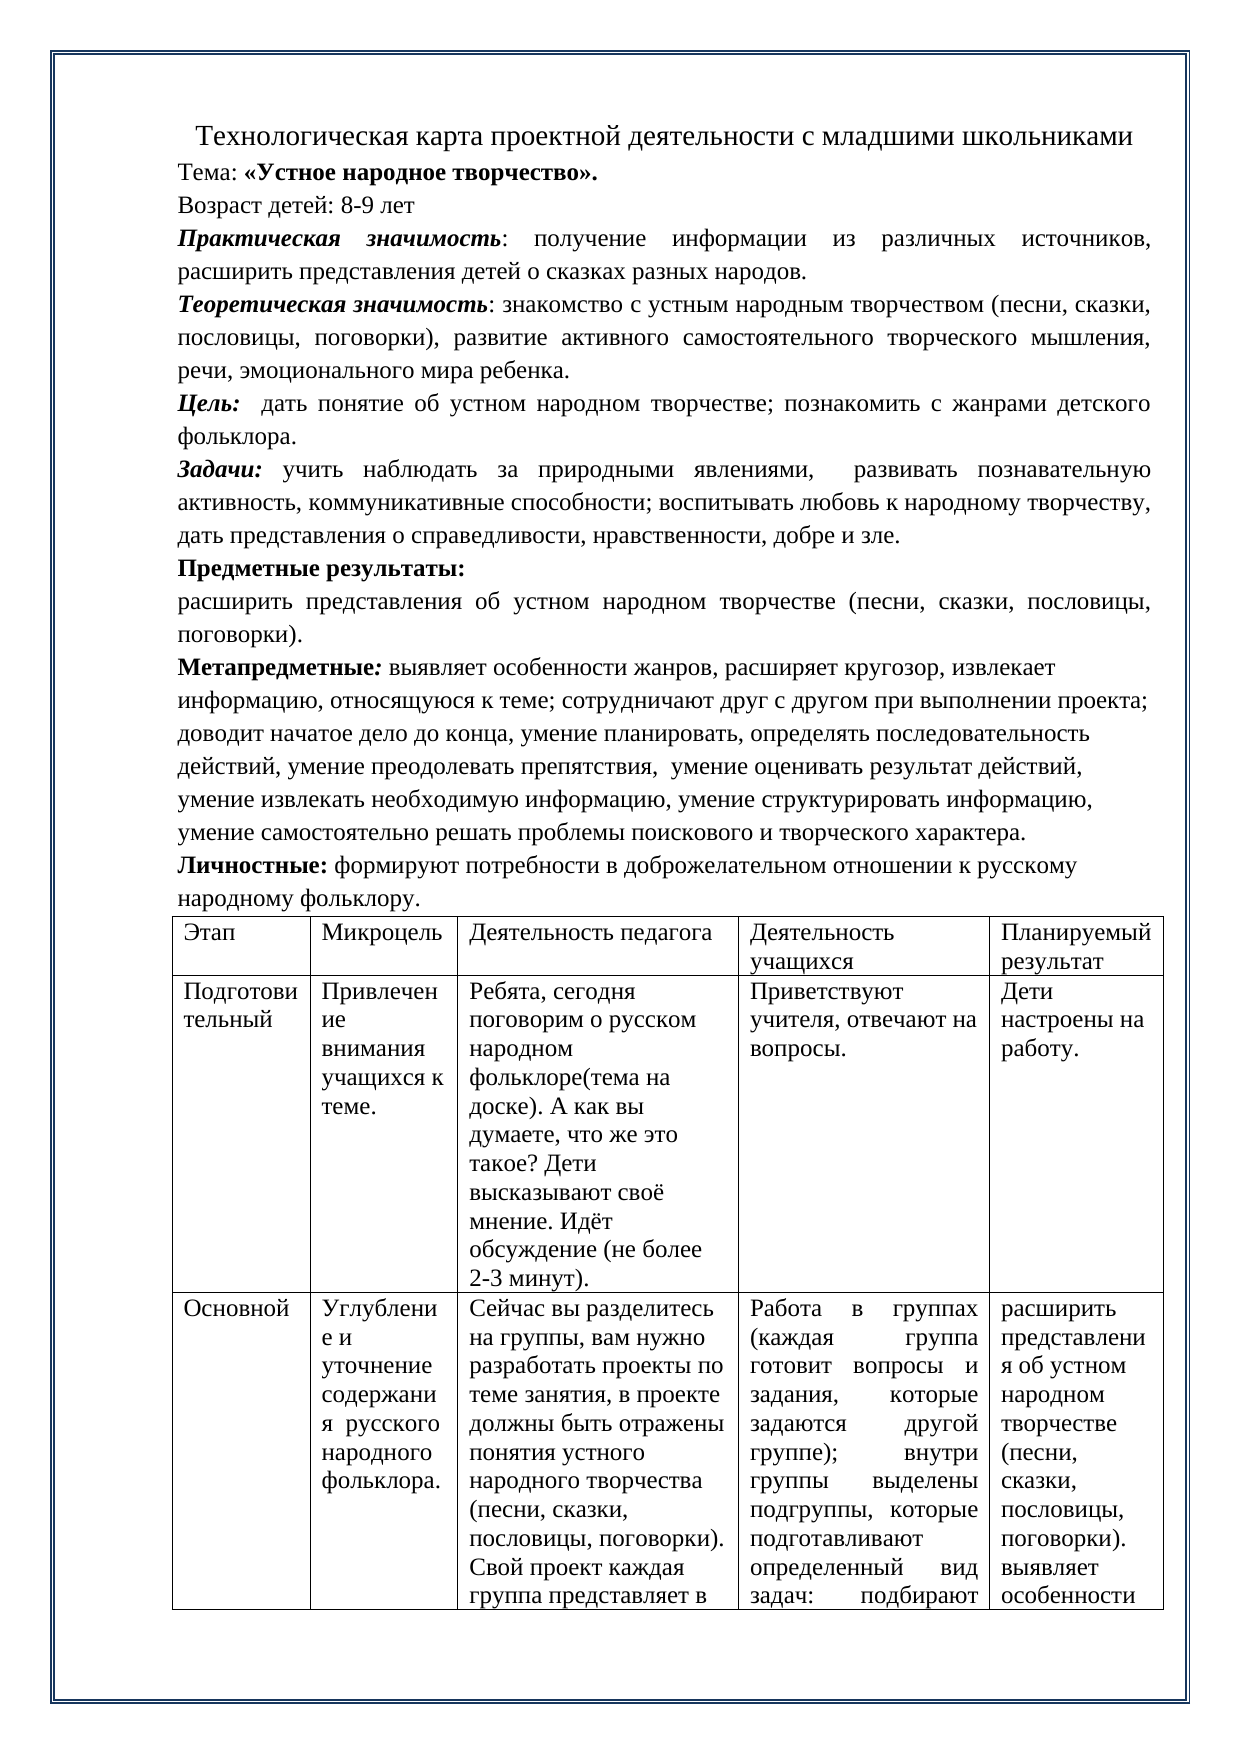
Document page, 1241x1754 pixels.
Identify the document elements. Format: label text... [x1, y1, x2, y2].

text расширить представления об устном народном творчестве (песни, сказки, пословицы, поговорки). [177, 586, 1152, 648]
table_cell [458, 1293, 738, 1609]
text Личностные: формируют потребности в доброжелательном отношении к русскому народному фольклору. [177, 850, 1152, 912]
table_cell Дети настроены на работу. [990, 976, 1163, 1292]
table_cell Приветствуют учителя, отвечают на вопросы. [739, 976, 989, 1292]
table_header Планируемый результат [990, 917, 1163, 975]
table_header Микроцель [311, 917, 457, 975]
text Тема: «Устное народное творчество». [177, 157, 1152, 185]
table_header Деятельность педагога [458, 917, 738, 975]
text Возраст детей: 8-9 лет [177, 190, 1152, 218]
text Практическая значимость: получение информации из различных источников, расширить представления детей о сказках разных народов. [177, 223, 1152, 284]
text Теоретическая значимость: знакомство с устным народным творчеством (песни, сказки, пословицы, поговорки), развитие активного самостоятельного творческого мышления, речи, эмоционального мира ребенка. [177, 289, 1152, 383]
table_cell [739, 1293, 989, 1609]
table_cell Подготовительный [173, 976, 310, 1292]
text Цель: дать понятие об устном народном творчестве; познакомить с жанрами детского фольклора. [177, 388, 1152, 449]
text Технологическая карта проектной деятельности с младшими школьниками [177, 118, 1152, 152]
table_cell Привлечение внимания учащихся к теме. [311, 976, 457, 1292]
text Задачи: учить наблюдать за природными явлениями, развивать познавательную активность, коммуникативные способности; воспитывать любовь к народному творчеству, дать представления о справедливости, нравственности, добре и зле. [177, 454, 1152, 549]
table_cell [311, 1293, 457, 1609]
table_header Деятельность учащихся [739, 917, 989, 975]
table_header Этап [173, 917, 310, 975]
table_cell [990, 1293, 1163, 1609]
text Метапредметные: выявляет особенности жанров, расширяет кругозор, извлекает информацию, относящуюся к теме; сотрудничают друг с другом при выполнении проекта; [177, 652, 1152, 714]
table_cell Основной [173, 1293, 310, 1609]
table_cell Ребята, сегодня поговорим о русском народном фольклоре(тема на доске). А как вы думаете, что же это такое? Дети высказывают своё мнение. Идёт обсуждение (не более 2-3 минут). [458, 976, 738, 1292]
text Предметные результаты: [177, 553, 1152, 582]
text доводит начатое дело до конца, умение планировать, определять последовательность действий, умение преодолевать препятствия, умение оценивать результат действий, умение извлекать необходимую информацию, умение структурировать информацию, умение самостоятельно решать проблемы поискового и творческого характера. [177, 718, 1152, 846]
